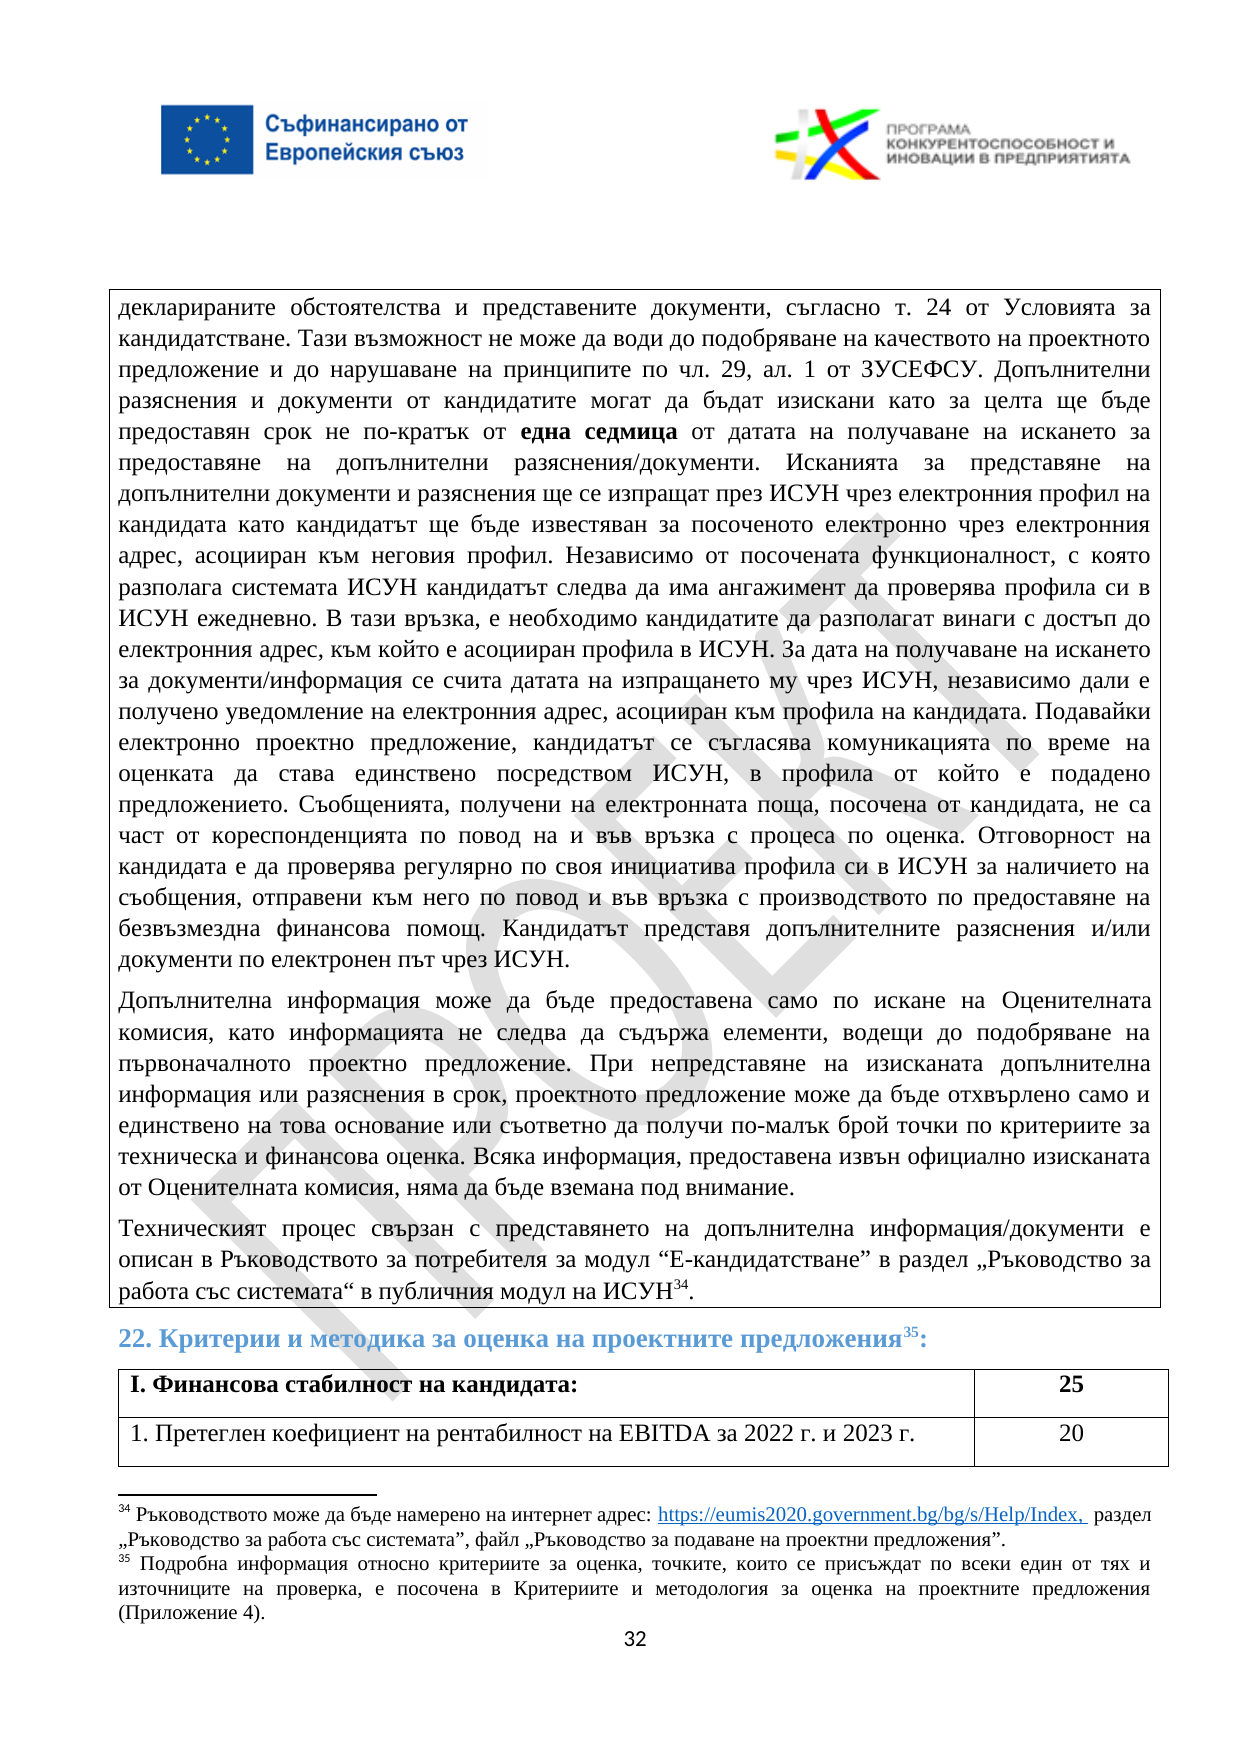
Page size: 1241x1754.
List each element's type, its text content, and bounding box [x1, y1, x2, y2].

table_cell 1. Претеглен коефициент на рентабилност на EBITDA за 2022 г. и 2023 г. [119, 1418, 974, 1466]
text Допълнителна информация може да бъде предоставена само по искане на Oценителната комисия, като информацията не следва да съдържа елементи, водещи до подобряване на първоначалното проектно предложение. При непредставяне на изисканата допълнителна информация или разяснения в срок, проектното предложение може да бъде отхвърлено само и единствено на това основание или съответно да получи по-малък брой точки по критериите за техническа и финансова оценка. Всяка информация, предоставена извън официално изисканата от Оценителната комисия, няма да бъде вземана под внимание. [110, 982, 1160, 1201]
table_cell 20 [975, 1418, 1168, 1466]
picture [773, 101, 1134, 189]
text Техническият процес свързан с представянето на допълнителна информация/документи е описан в Ръководството за потребителя за модул “Е-кандидатстване” в раздел „Ръководство за работа със системата“ в публичния модул на ИСУН. [110, 1210, 1160, 1307]
picture [157, 101, 488, 179]
table_header 25 [975, 1370, 1168, 1417]
table_header I. Финансова стабилност на кандидата: [119, 1370, 974, 1417]
subtitle 22. Критерии и методика за оценка на проектните предложения: [118, 1322, 1152, 1353]
